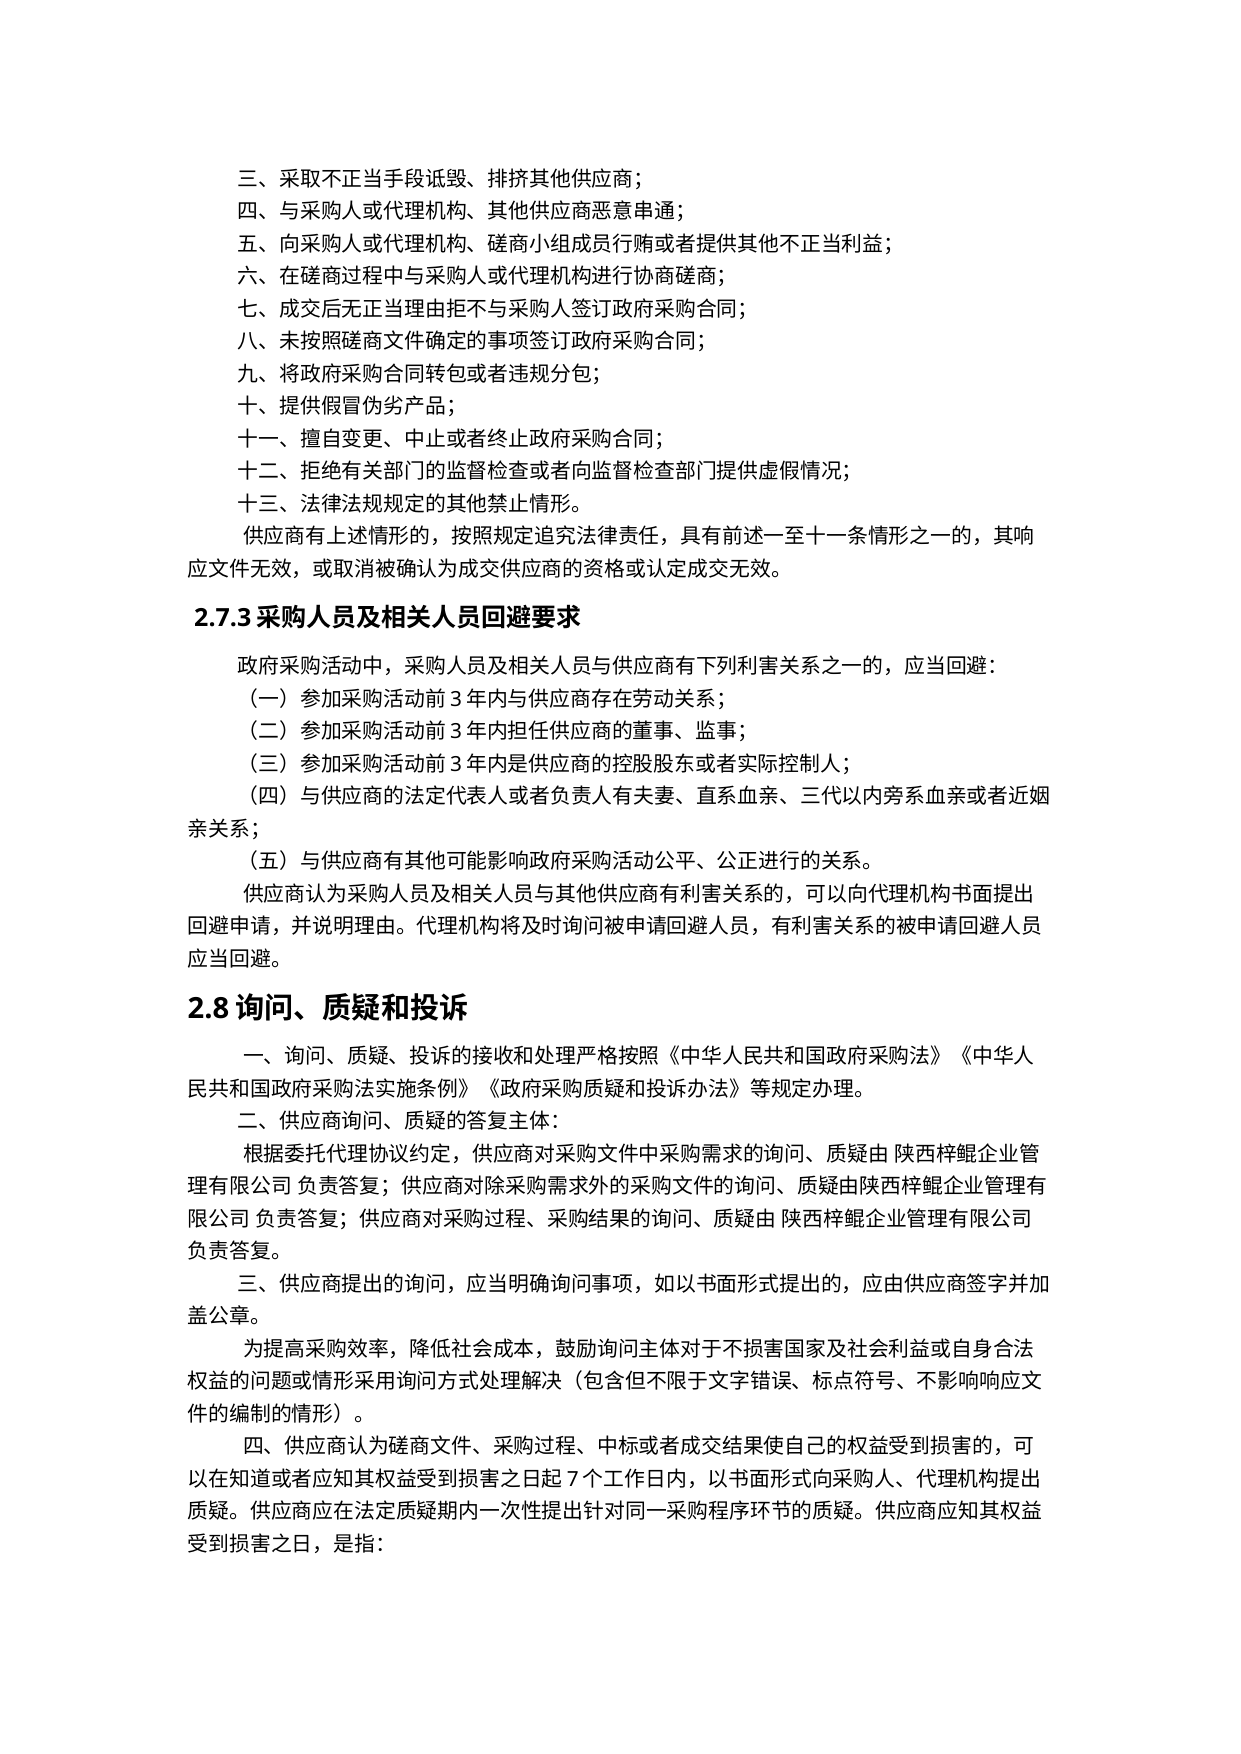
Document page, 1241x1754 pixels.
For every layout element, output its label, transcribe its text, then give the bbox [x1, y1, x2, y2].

text 根据委托代理协议约定，供应商对采购文件中采购需求的询问、质疑由 陕西梓鲲企业管理有限公司 负责答复；供应商对除采购需求外的采购文件的询问、质疑由陕西梓鲲企业管理有限公司 负责答复；供应商对采购过程、采购结果的询问、质疑由 陕西梓鲲企业管理有限公司 负责答复。 [187, 1137, 1053, 1267]
text 十二、拒绝有关部门的监督检查或者向监督检查部门提供虚假情况； [187, 454, 1053, 487]
text （二）参加采购活动前3年内担任供应商的董事、监事； [187, 714, 1053, 747]
text （五）与供应商有其他可能影响政府采购活动公平、公正进行的关系。 [187, 844, 1053, 877]
text 八、未按照磋商文件确定的事项签订政府采购合同； [187, 324, 1053, 357]
text 十一、擅自变更、中止或者终止政府采购合同； [187, 422, 1053, 454]
text 2.7.3采购人员及相关人员回避要求 [187, 584, 1053, 649]
text 十、提供假冒伪劣产品； [187, 389, 1053, 422]
text 为提高采购效率，降低社会成本，鼓励询问主体对于不损害国家及社会利益或自身合法权益的问题或情形采用询问方式处理解决（包含但不限于文字错误、标点符号、不影响响应文件的编制的情形）。 [187, 1332, 1053, 1429]
text 2.8询问、质疑和投诉 [187, 974, 1053, 1039]
text 七、成交后无正当理由拒不与采购人签订政府采购合同； [187, 292, 1053, 324]
text 三、供应商提出的询问，应当明确询问事项，如以书面形式提出的，应由供应商签字并加盖公章。 [187, 1267, 1053, 1332]
text 二、供应商询问、质疑的答复主体： [187, 1104, 1053, 1137]
text 供应商认为采购人员及相关人员与其他供应商有利害关系的，可以向代理机构书面提出回避申请，并说明理由。代理机构将及时询问被申请回避人员，有利害关系的被申请回避人员应当回避。 [187, 877, 1053, 974]
text 四、供应商认为磋商文件、采购过程、中标或者成交结果使自己的权益受到损害的，可以在知道或者应知其权益受到损害之日起7个工作日内，以书面形式向采购人、代理机构提出质疑。供应商应在法定质疑期内一次性提出针对同一采购程序环节的质疑。供应商应知其权益受到损害之日，是指： [187, 1429, 1053, 1559]
text （四）与供应商的法定代表人或者负责人有夫妻、直系血亲、三代以内旁系血亲或者近姻亲关系； [187, 779, 1053, 844]
text （三）参加采购活动前3年内是供应商的控股股东或者实际控制人； [187, 747, 1053, 779]
text 六、在磋商过程中与采购人或代理机构进行协商磋商； [187, 259, 1053, 292]
text 五、向采购人或代理机构、磋商小组成员行贿或者提供其他不正当利益； [187, 227, 1053, 259]
text （一）参加采购活动前3年内与供应商存在劳动关系； [187, 682, 1053, 714]
text 十三、法律法规规定的其他禁止情形。 [187, 487, 1053, 519]
text 政府采购活动中，采购人员及相关人员与供应商有下列利害关系之一的，应当回避： [187, 649, 1053, 682]
text 九、将政府采购合同转包或者违规分包； [187, 357, 1053, 389]
text 四、与采购人或代理机构、其他供应商恶意串通； [187, 194, 1053, 227]
text 一、询问、质疑、投诉的接收和处理严格按照《中华人民共和国政府采购法》《中华人民共和国政府采购法实施条例》《政府采购质疑和投诉办法》等规定办理。 [187, 1039, 1053, 1104]
text 三、采取不正当手段诋毁、排挤其他供应商； [187, 162, 1053, 194]
text 供应商有上述情形的，按照规定追究法律责任，具有前述一至十一条情形之一的，其响应文件无效，或取消被确认为成交供应商的资格或认定成交无效。 [187, 519, 1053, 584]
